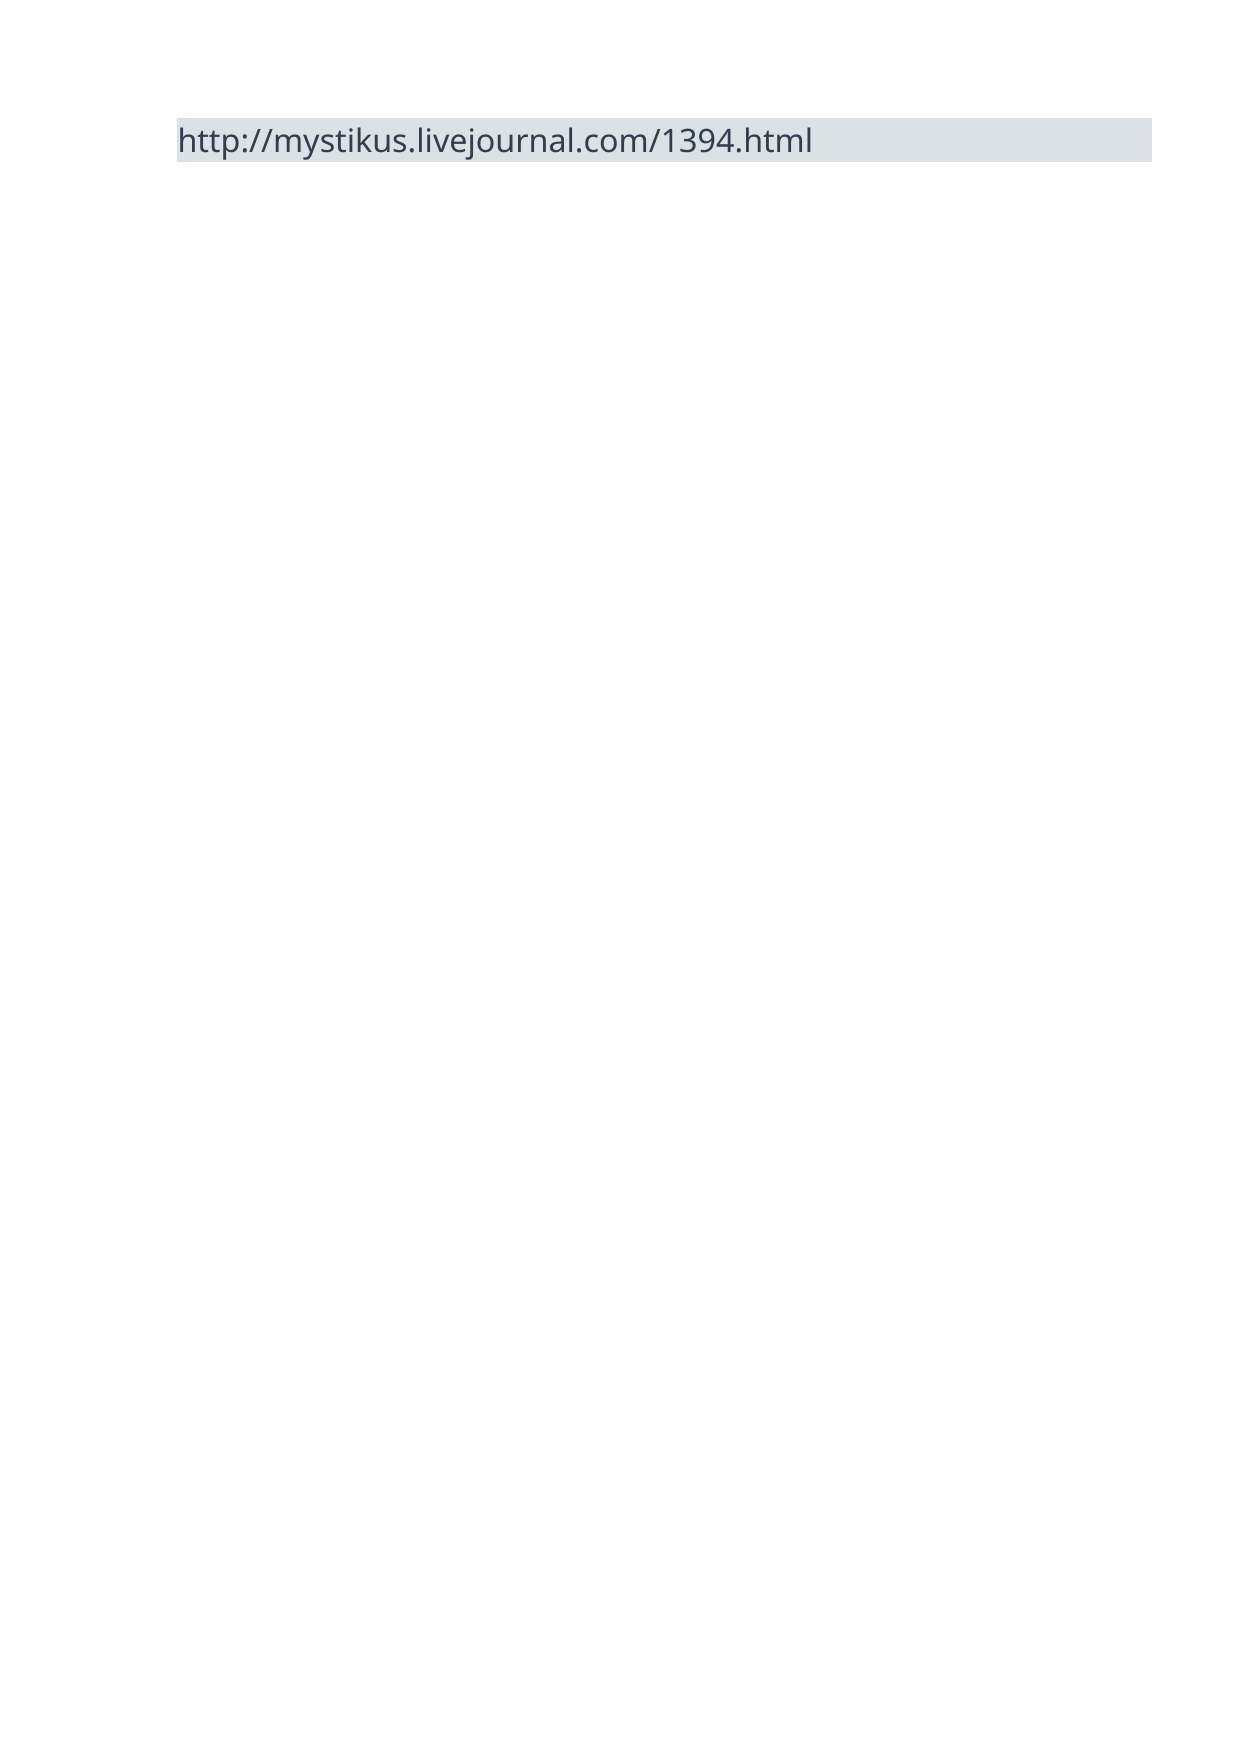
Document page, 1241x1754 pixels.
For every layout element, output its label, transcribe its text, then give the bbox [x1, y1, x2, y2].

text http://mystikus.livejournal.com/1394.html [177, 118, 1152, 162]
